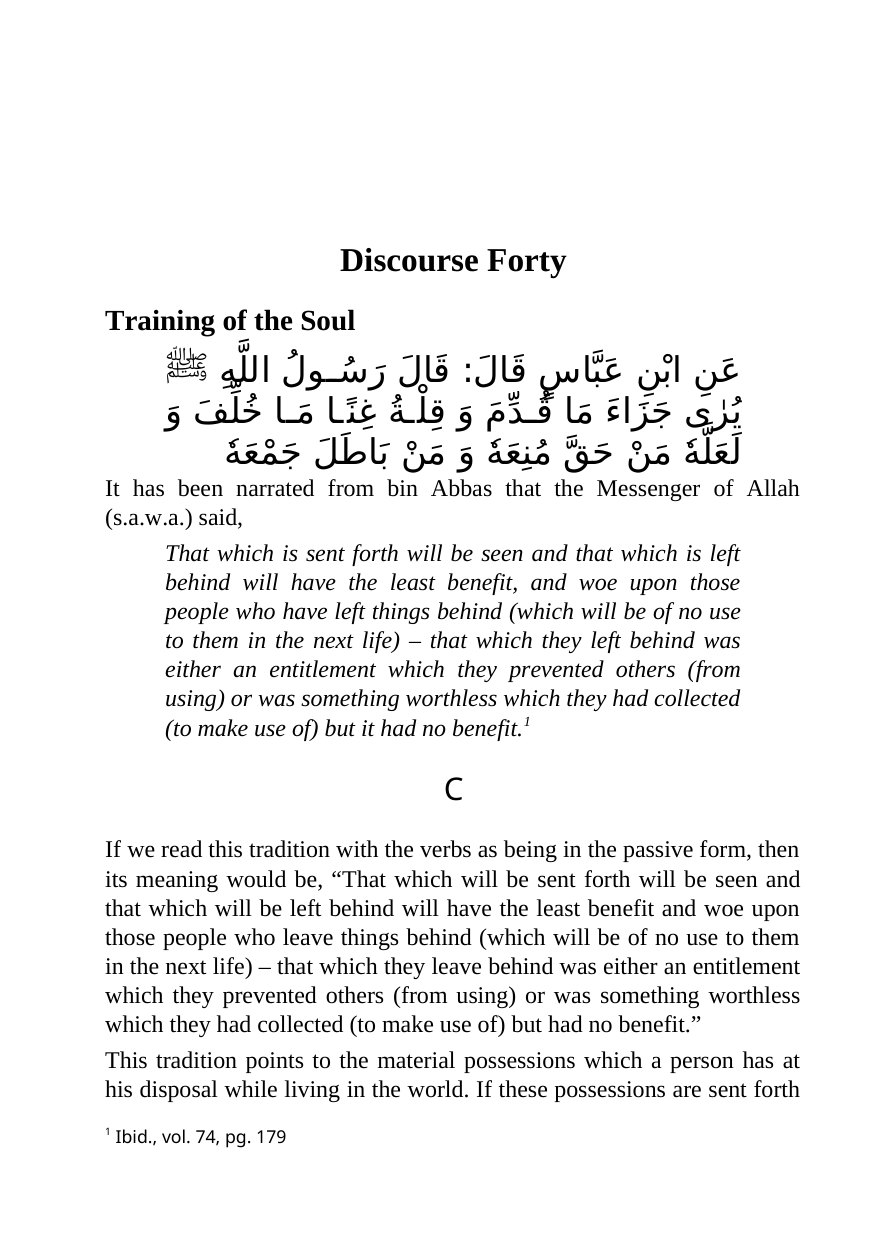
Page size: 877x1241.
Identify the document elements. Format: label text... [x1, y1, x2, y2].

text C [105, 767, 802, 809]
text It has been narrated from bin Abbas that the Messenger of Allah (s.a.w.a.) said, [105, 473, 802, 531]
text That which is sent forth will be seen and that which is left behind will have the least benefit, and woe upon those people who have left things behind (which will be of no use to them in the next life) – that which they left behind was either an entitlement which they prevented others (from using) or was something worthless which they had collected (to make use of) but it had no benefit. [165, 538, 742, 742]
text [105, 1045, 802, 1103]
text عَنِ ابْنِ عَبَّاسٍ قَالَ: قَالَ رَسُولُ اللَّهِ ﷺ يُرٰى جَزَاءَ مَا قُدِّمَ وَ قِلْةُ غِنًا مَا خُلِّفَ وَ لَعَلَّهٗ مَنْ حَقَّ مُنِعَهٗ وَ مَنْ بَاطَلَ جَمْعَهٗ‏ [165, 349, 742, 473]
text If we read this tradition with the verbs as being in the passive form, then its meaning would be, “That which will be sent forth will be seen and that which will be left behind will have the least benefit and woe upon those people who leave things behind (which will be of no use to them in the next life) – that which they leave behind was either an entitlement which they prevented others (from using) or was something worthless which they had collected (to make use of) but had no benefit.” [105, 834, 802, 1039]
subtitle Discourse Forty [105, 240, 802, 278]
subtitle Training of the Soul [105, 303, 802, 337]
